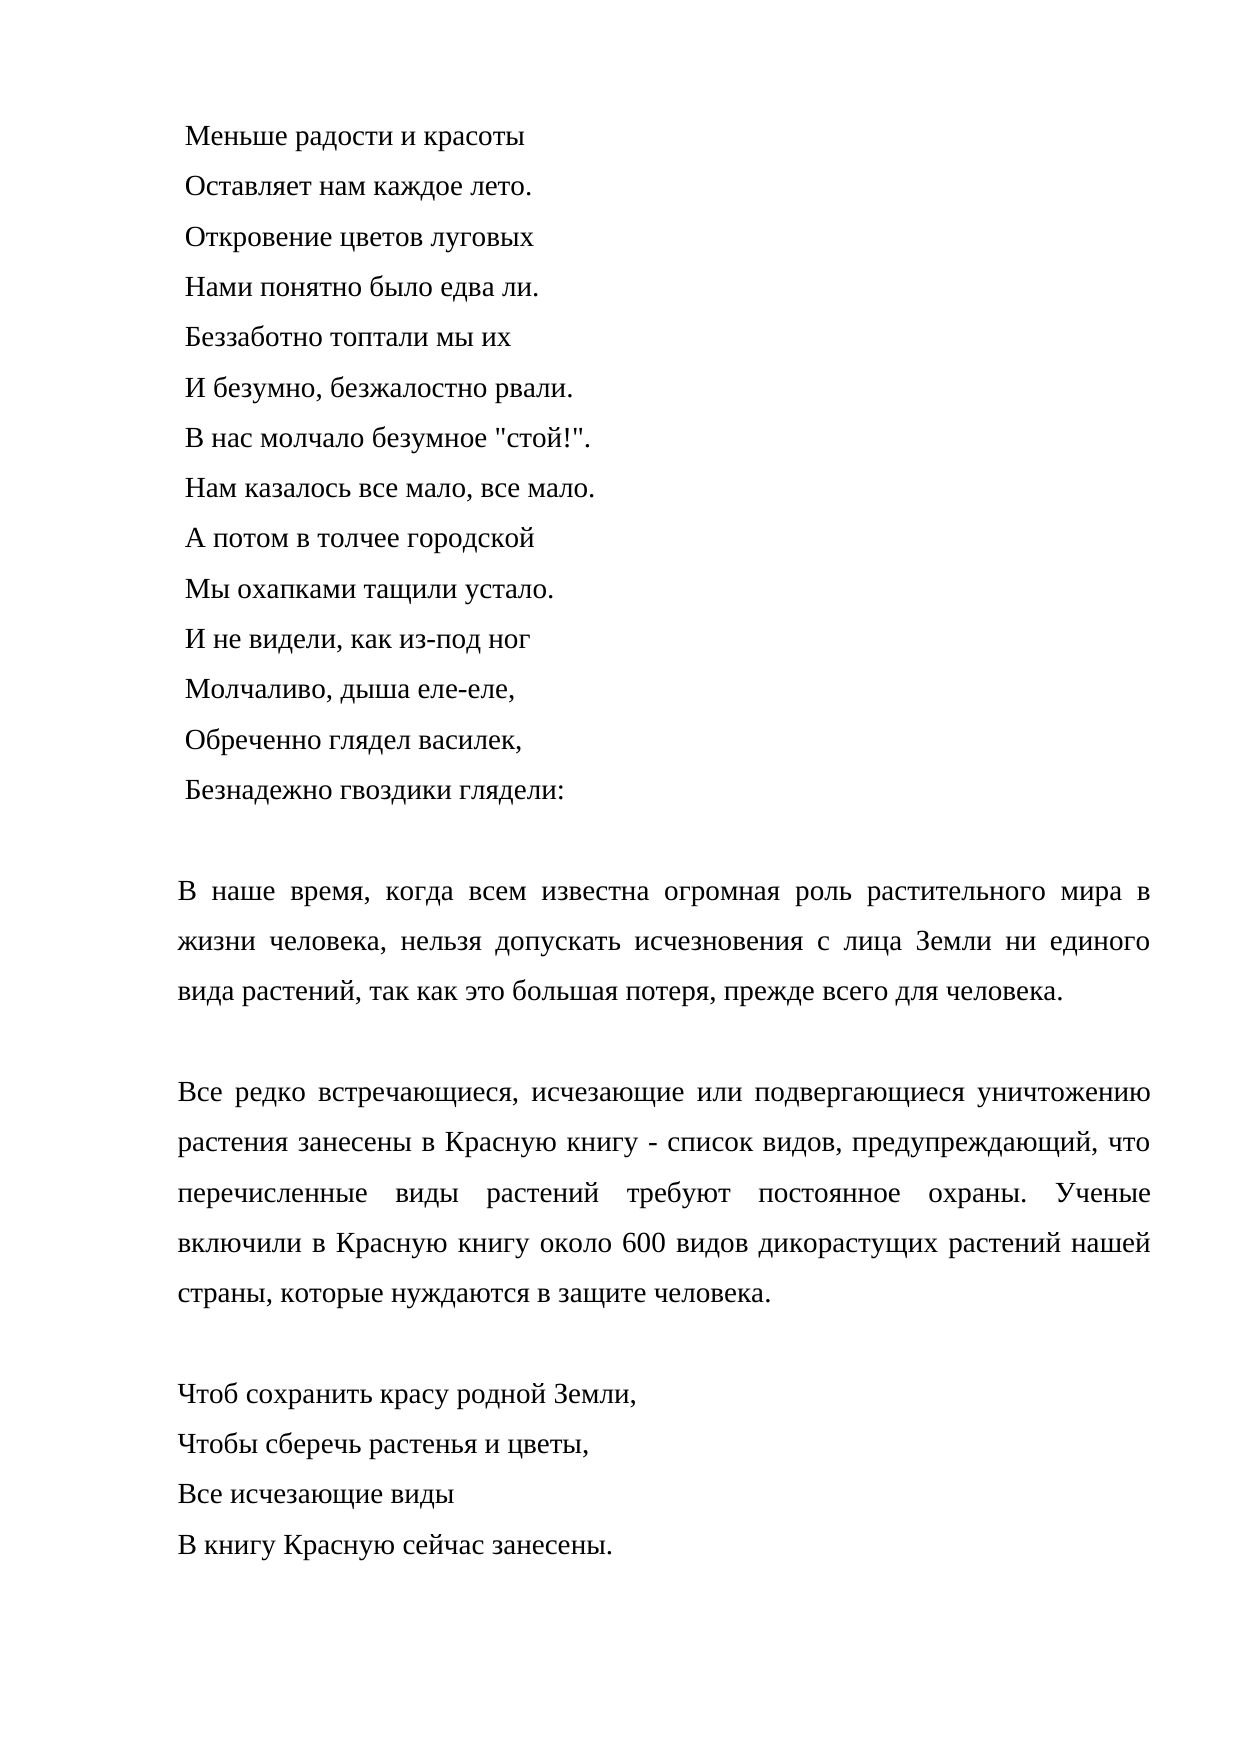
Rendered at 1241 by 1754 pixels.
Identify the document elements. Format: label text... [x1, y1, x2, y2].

text Молчаливо, дыша еле-еле, [177, 672, 1152, 705]
text Нами понятно было едва ли. [177, 269, 1152, 303]
text Беззаботно топтали мы их [177, 319, 1152, 353]
text В нас молчало безумное "стой!". [177, 420, 1152, 453]
text Нам казалось все мало, все мало. [177, 470, 1152, 504]
text Безнадежно гвоздики глядели: [177, 772, 1152, 806]
text Мы охапками тащили устало. [177, 571, 1152, 604]
text А потом в толчее городской [177, 521, 1152, 554]
text И не видели, как из-под ног [177, 621, 1152, 655]
text Откровение цветов луговых [177, 219, 1152, 252]
text В наше время, когда всем известна огромная роль растительного мира в жизни человека, нельзя допускать исчезновения с лица Земли ни единого вида растений, так как это большая потеря, прежде всего для человека. [177, 873, 1152, 1007]
text Чтоб сохранить красу родной Земли, [177, 1376, 1152, 1409]
text Обреченно глядел василек, [177, 722, 1152, 755]
text Меньше радости и красоты [177, 118, 1152, 152]
text Все исчезающие виды [177, 1477, 1152, 1510]
text И безумно, безжалостно рвали. [177, 370, 1152, 403]
text Чтобы сберечь растенья и цветы, [177, 1426, 1152, 1460]
text Оставляет нам каждое лето. [177, 168, 1152, 202]
text В книгу Красную сейчас занесены. [177, 1527, 1152, 1560]
text Все редко встречающиеся, исчезающие или подвергающиеся уничтожению растения занесены в Красную книгу - список видов, предупреждающий, что перечисленные виды растений требуют постоянное охраны. Ученые включили в Красную книгу около 600 видов дикорастущих растений нашей страны, которые нуждаются в защите человека. [177, 1074, 1152, 1309]
